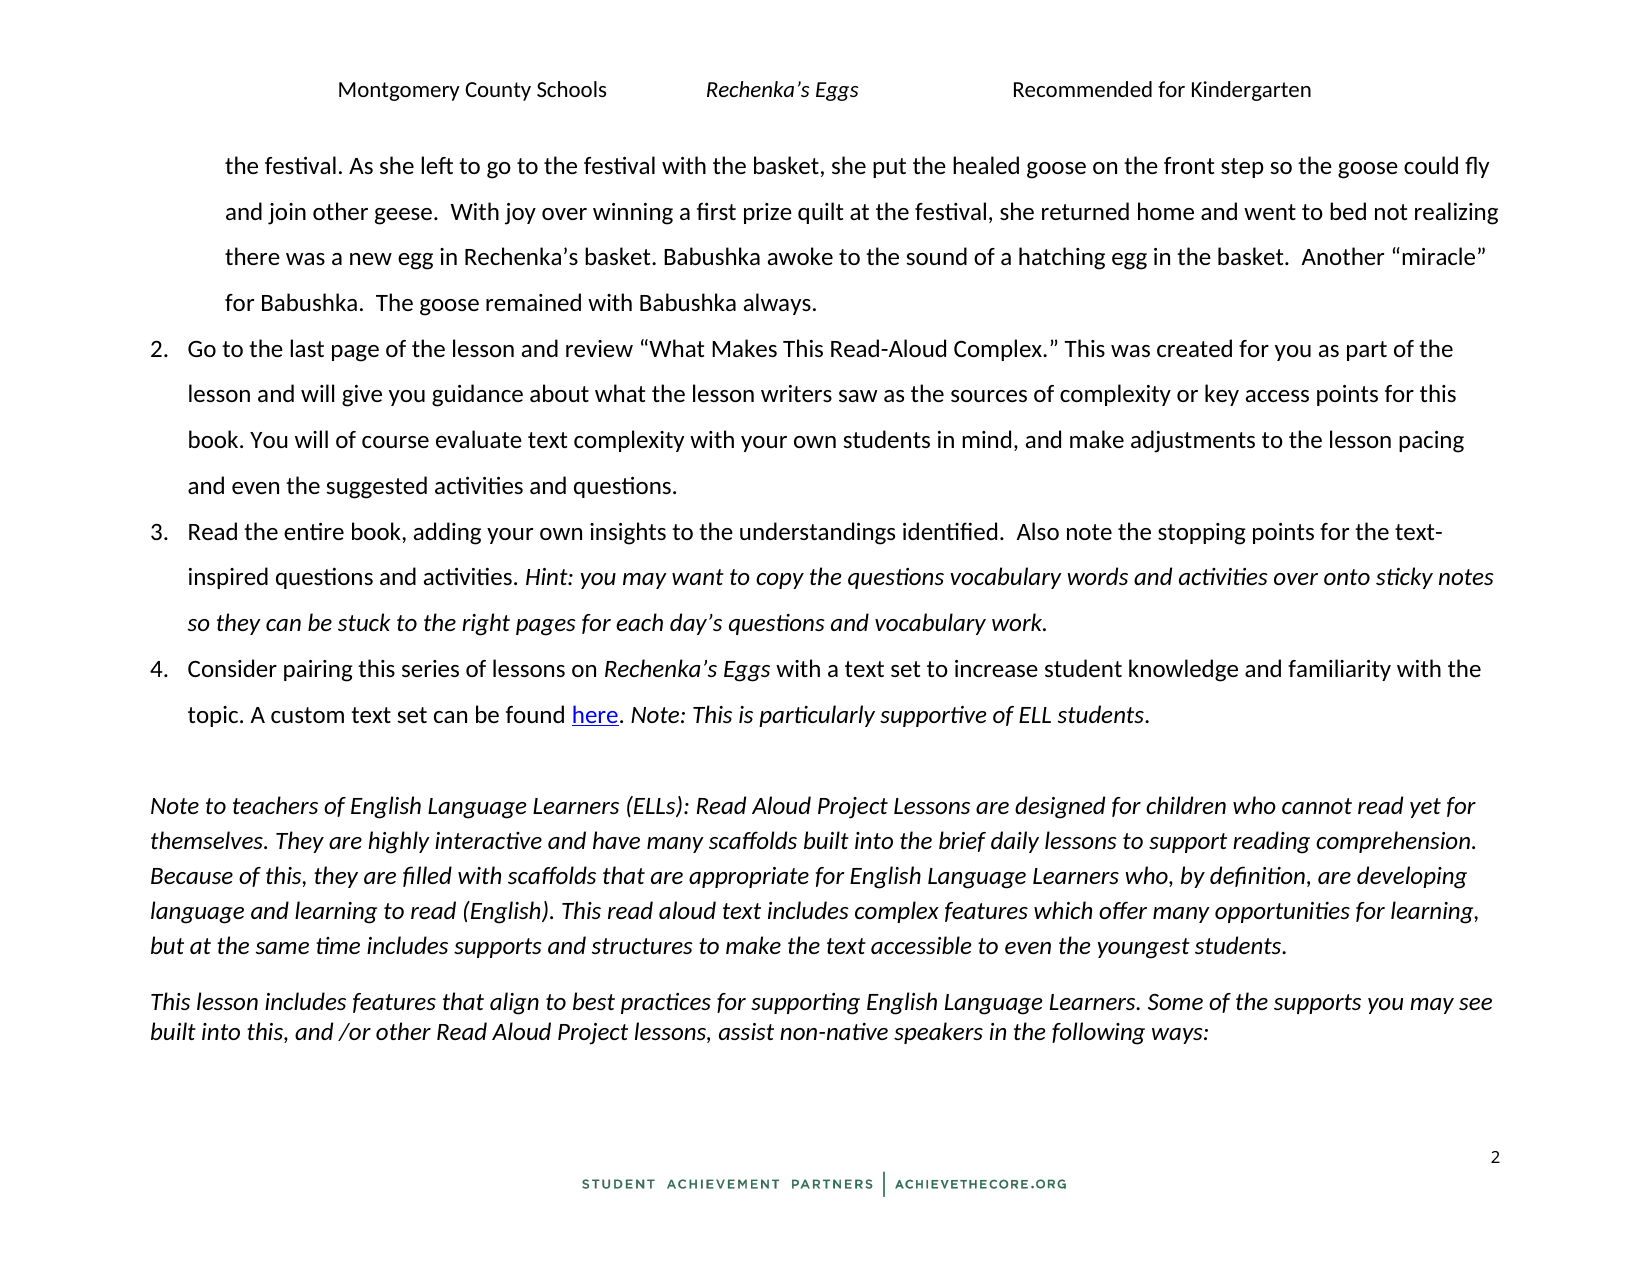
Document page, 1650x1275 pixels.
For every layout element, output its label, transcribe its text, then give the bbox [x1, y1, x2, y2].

list Consider pairing this series of lessons on Rechenka’s Eggs with a text set to increase student knowledge and familiarity with the topic. A custom text set can be found here. Note: This is particularly supportive of ELL students. [150, 653, 1500, 729]
list Read the entire book, adding your own insights to the understandings identified. Also note the stopping points for the text-inspired questions and activities. Hint: you may want to copy the questions vocabulary words and activities over onto sticky notes so they can be stuck to the right pages for each day’s questions and vocabulary work. [150, 516, 1500, 638]
text Note to teachers of English Language Learners (ELLs): Read Aloud Project Lessons are designed for children who cannot read yet for themselves. They are highly interactive and have many scaffolds built into the brief daily lessons to support reading comprehension. Because of this, they are filled with scaffolds that are appropriate for English Language Learners who, by definition, are developing language and learning to read (English). This read aloud text includes complex features which offer many opportunities for learning, but at the same time includes supports and structures to make the text accessible to even the youngest students. [150, 790, 1500, 961]
list Go to the last page of the lesson and review “What Makes This Read-Aloud Complex.” This was created for you as part of the lesson and will give you guidance about what the lesson writers saw as the sources of complexity or key access points for this book. You will of course evaluate text complexity with your own students in mind, and make adjustments to the lesson pacing and even the suggested activities and questions. [150, 333, 1500, 501]
text This lesson includes features that align to best practices for supporting English Language Learners. Some of the supports you may see built into this, and /or other Read Aloud Project lessons, assist non-native speakers in the following ways: [150, 986, 1500, 1047]
picture [571, 1168, 1079, 1200]
